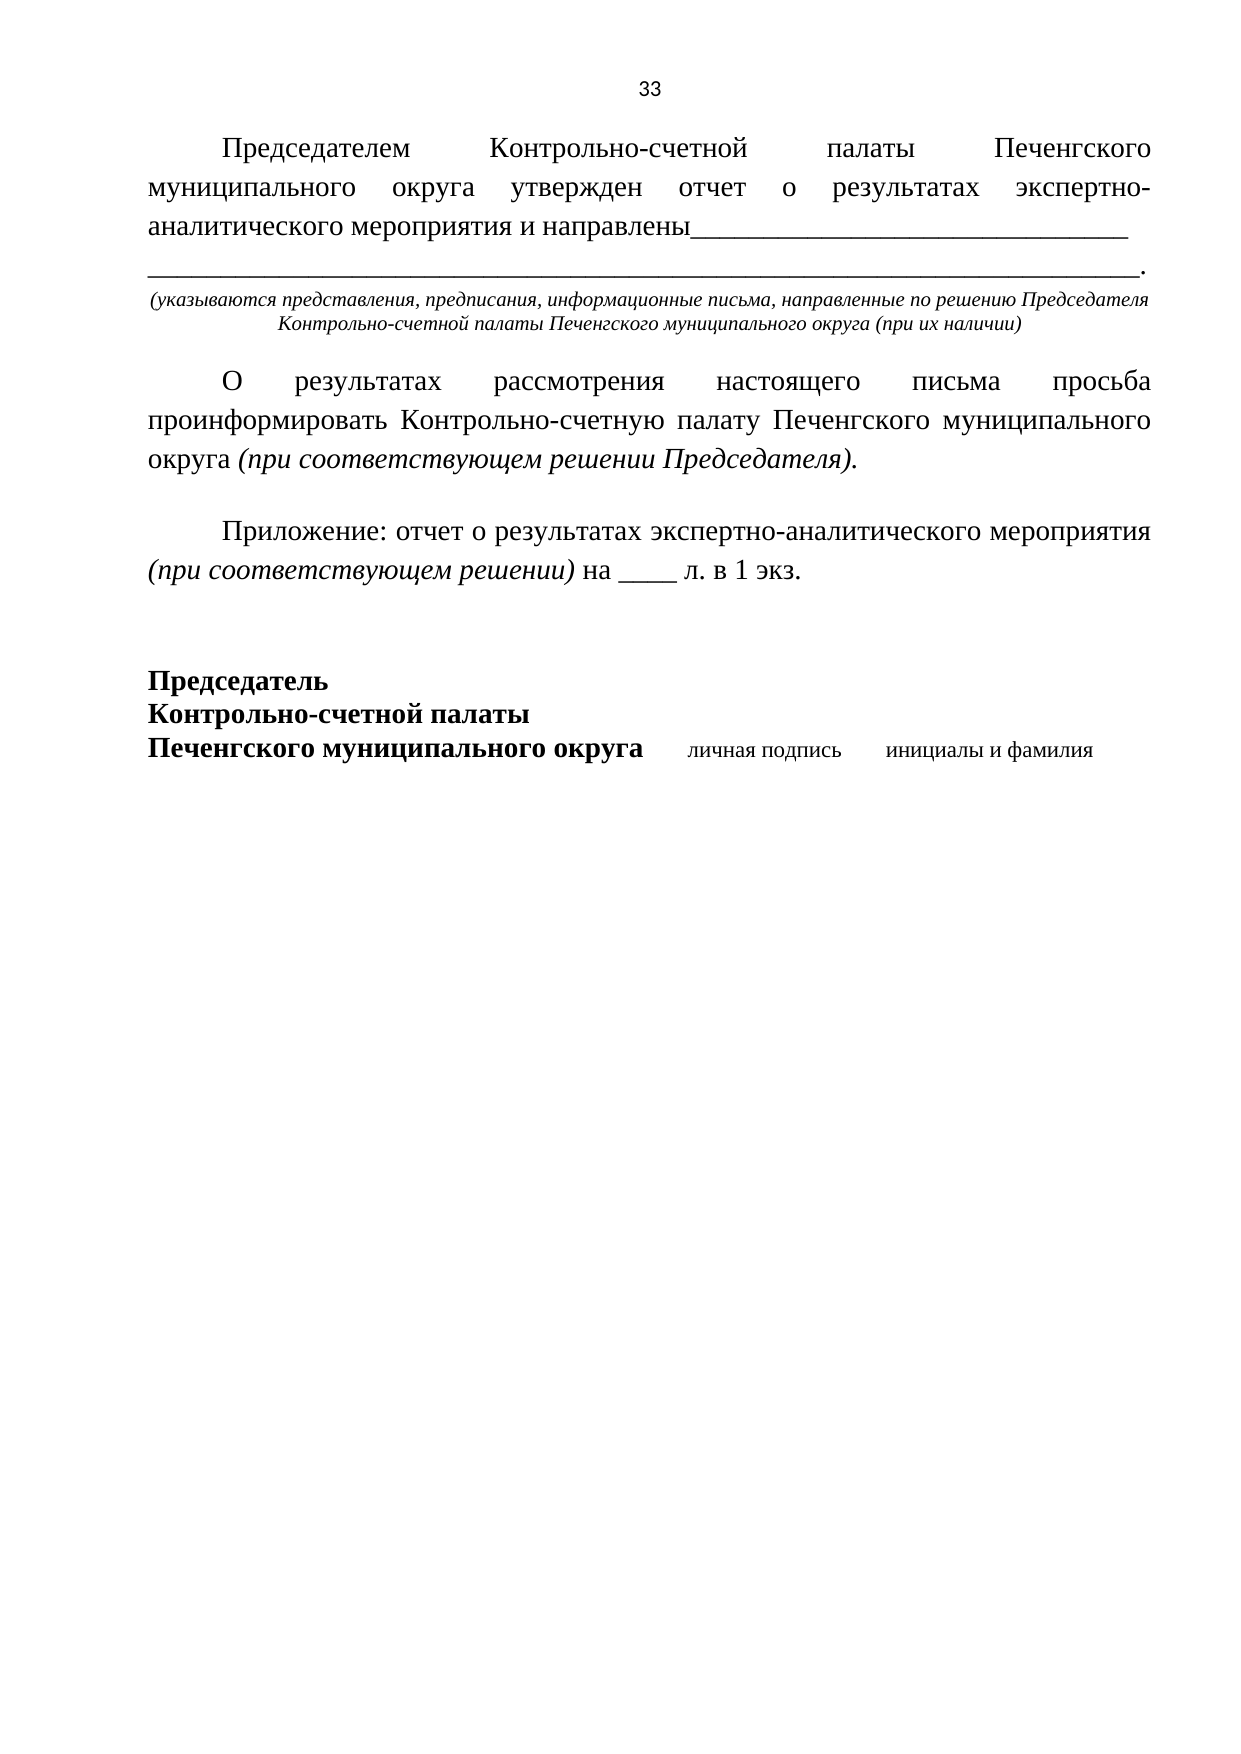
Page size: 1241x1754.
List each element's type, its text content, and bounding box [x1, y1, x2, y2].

text О результатах рассмотрения настоящего письма просьба проинформировать Контрольно-счетную палату Печенгского муниципального округа (при соответствующем решении Председателя). [148, 363, 1152, 474]
text Приложение: отчет о результатах экспертно-аналитического мероприятия (при соответствующем решении) на ____ л. в 1 экз. [148, 513, 1152, 586]
text ____________________________________________________________________. [148, 247, 1152, 281]
text Контрольно-счетной палаты [148, 697, 1152, 730]
text (указываются представления, предписания, информационные письма, направленные по решению Председателя Контрольно-счетной палаты Печенгского муниципального округа (при их наличии) [148, 286, 1152, 334]
text Печенгского муниципального округа личная подпись инициалы и фамилия [148, 730, 1152, 764]
text Председатель [148, 663, 1152, 697]
text Председателем Контрольно-счетной палаты Печенгского муниципального округа утвержден отчет о результатах экспертно-аналитического мероприятия и направлены______________________________ [148, 130, 1152, 242]
